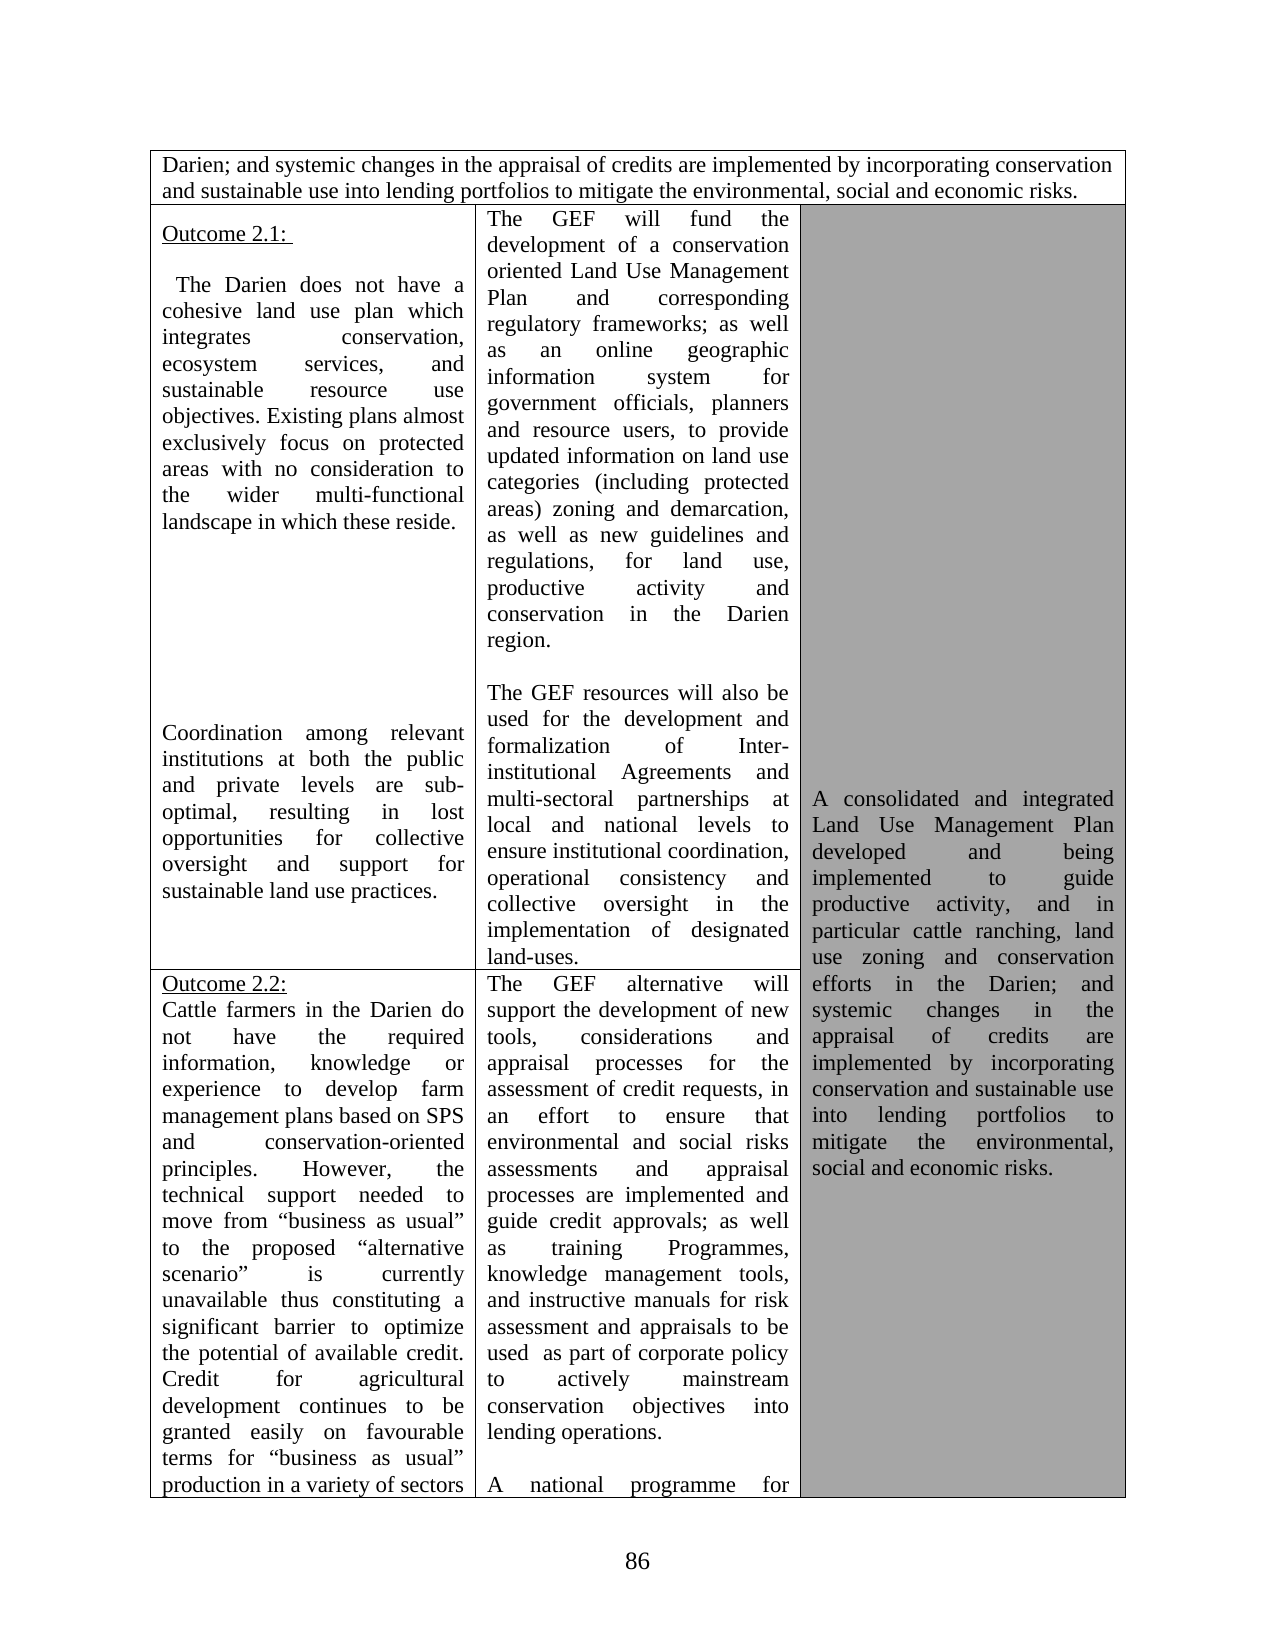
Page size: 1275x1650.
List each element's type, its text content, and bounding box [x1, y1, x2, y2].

table_cell Outcome 2.1: The Darien does not have a cohesive land use plan which integrates conservation, ecosystem services, and sustainable resource use objectives. Existing plans almost exclusively focus on protected areas with no consideration to the wider multi-functional landscape in which these reside. Coordination among relevant institutions at both the public and private levels are sub-optimal, resulting in lost opportunities for collective oversight and support for sustainable land use practices. [151, 205, 475, 969]
table_cell A consolidated and integrated Land Use Management Plan developed and being implemented to guide productive activity, and in particular cattle ranching, land use zoning and conservation efforts in the Darien; and systemic changes in the appraisal of credits are implemented by incorporating conservation and sustainable use into lending portfolios to mitigate the environmental, social and economic risks. [801, 205, 1125, 1497]
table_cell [151, 970, 475, 1497]
table_cell The GEF will fund the development of a conservation oriented Land Use Management Plan and corresponding regulatory frameworks; as well as an online geographic information system for government officials, planners and resource users, to provide updated information on land use categories (including protected areas) zoning and demarcation, as well as new guidelines and regulations, for land use, productive activity and conservation in the Darien region. The GEF resources will also be used for the development and formalization of Inter-institutional Agreements and multi-sectoral partnerships at local and national levels to ensure institutional coordination, operational consistency and collective oversight in the implementation of designated land-uses. [476, 205, 800, 969]
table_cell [151, 151, 1125, 204]
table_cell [476, 970, 800, 1497]
